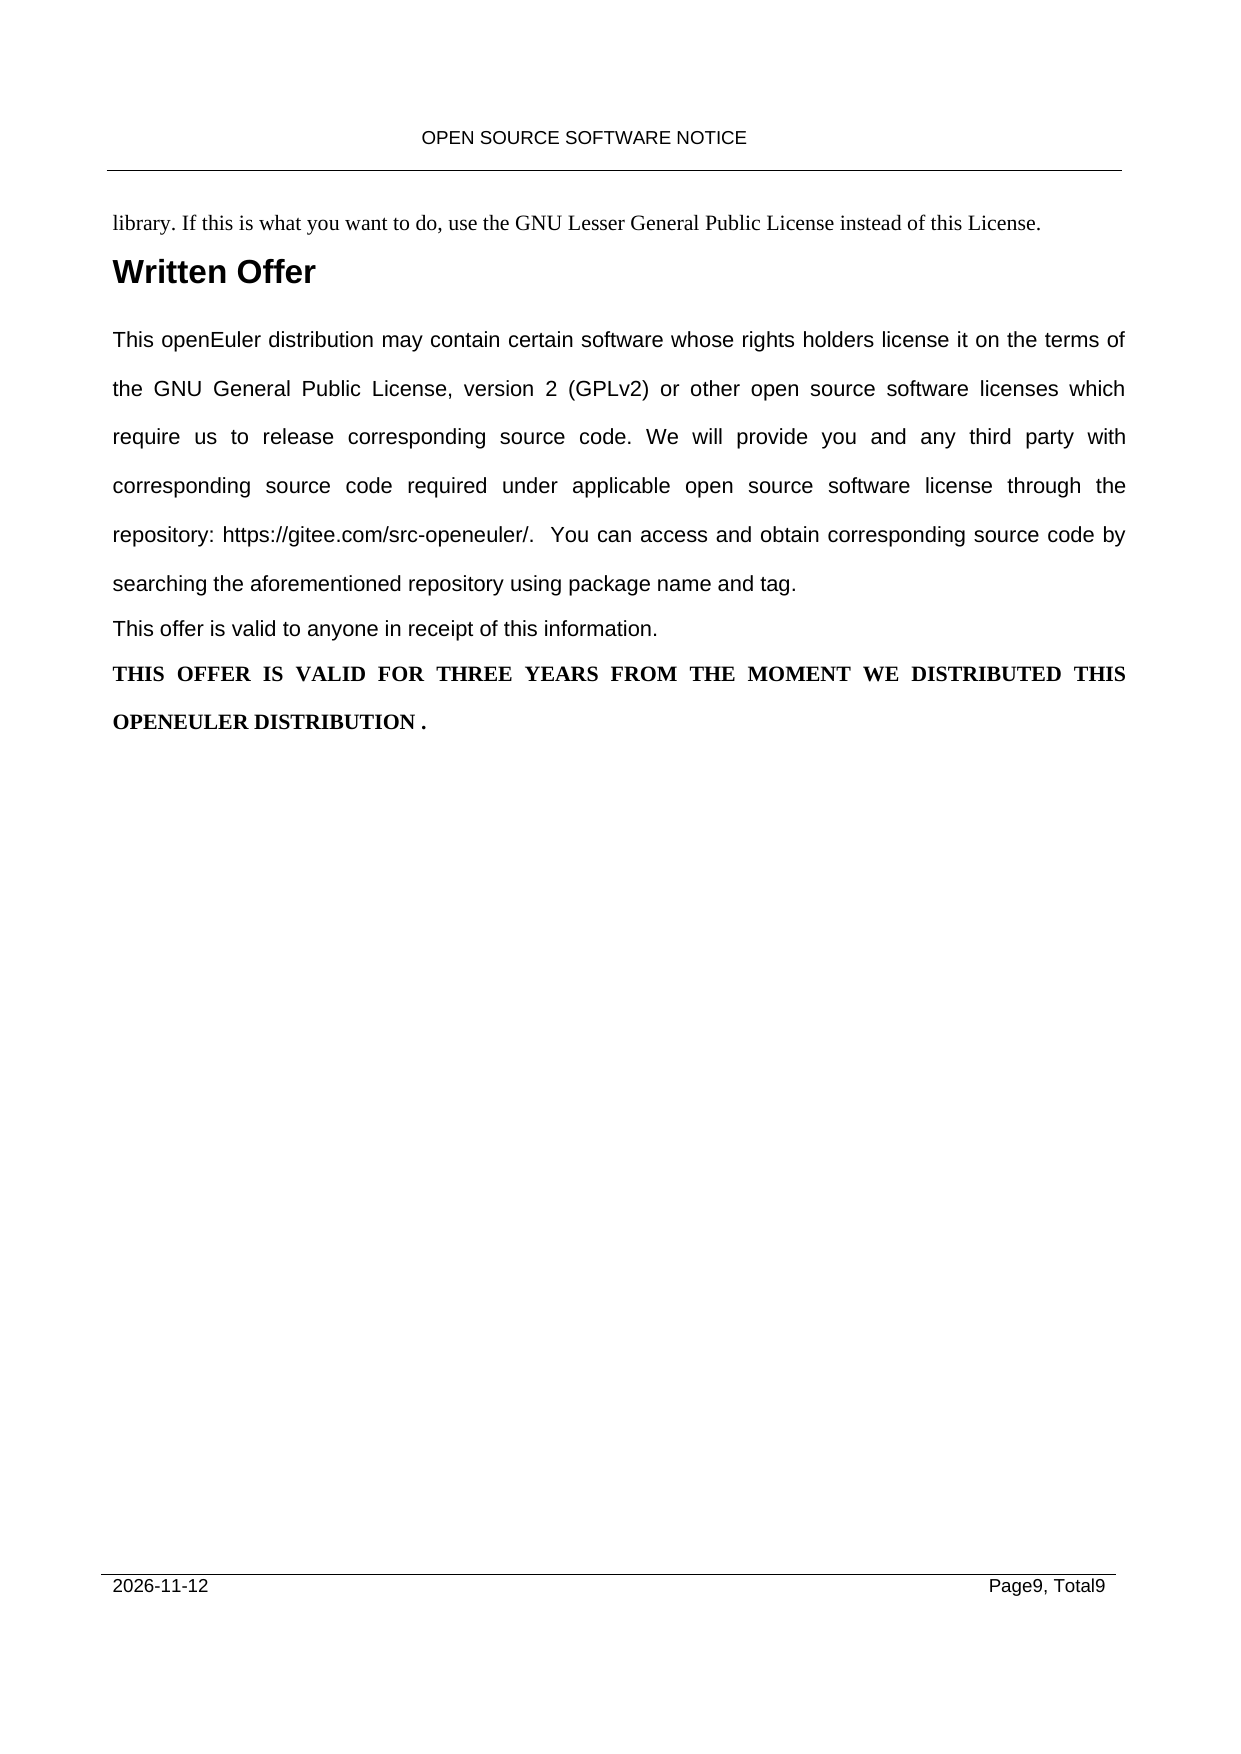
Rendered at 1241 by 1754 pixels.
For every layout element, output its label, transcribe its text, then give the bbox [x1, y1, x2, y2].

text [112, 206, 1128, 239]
text This offer is valid to anyone in receipt of this information. [112, 612, 1128, 644]
text THIS OFFER IS VALID FOR THREE YEARS FROM THE MOMENT WE DISTRIBUTED THIS OPENEULER DISTRIBUTION . [112, 657, 1128, 738]
text This openEuler distribution may contain certain software whose rights holders license it on the terms of the GNU General Public License, version 2 (GPLv2) or other open source software licenses which require us to release corresponding source code. We will provide you and any third party with corresponding source code required under applicable open source software license through the repository: https://gitee.com/src-openeuler/. You can access and obtain corresponding source code by searching the aforementioned repository using package name and tag. [112, 323, 1128, 599]
text Written Offer [112, 239, 1128, 304]
